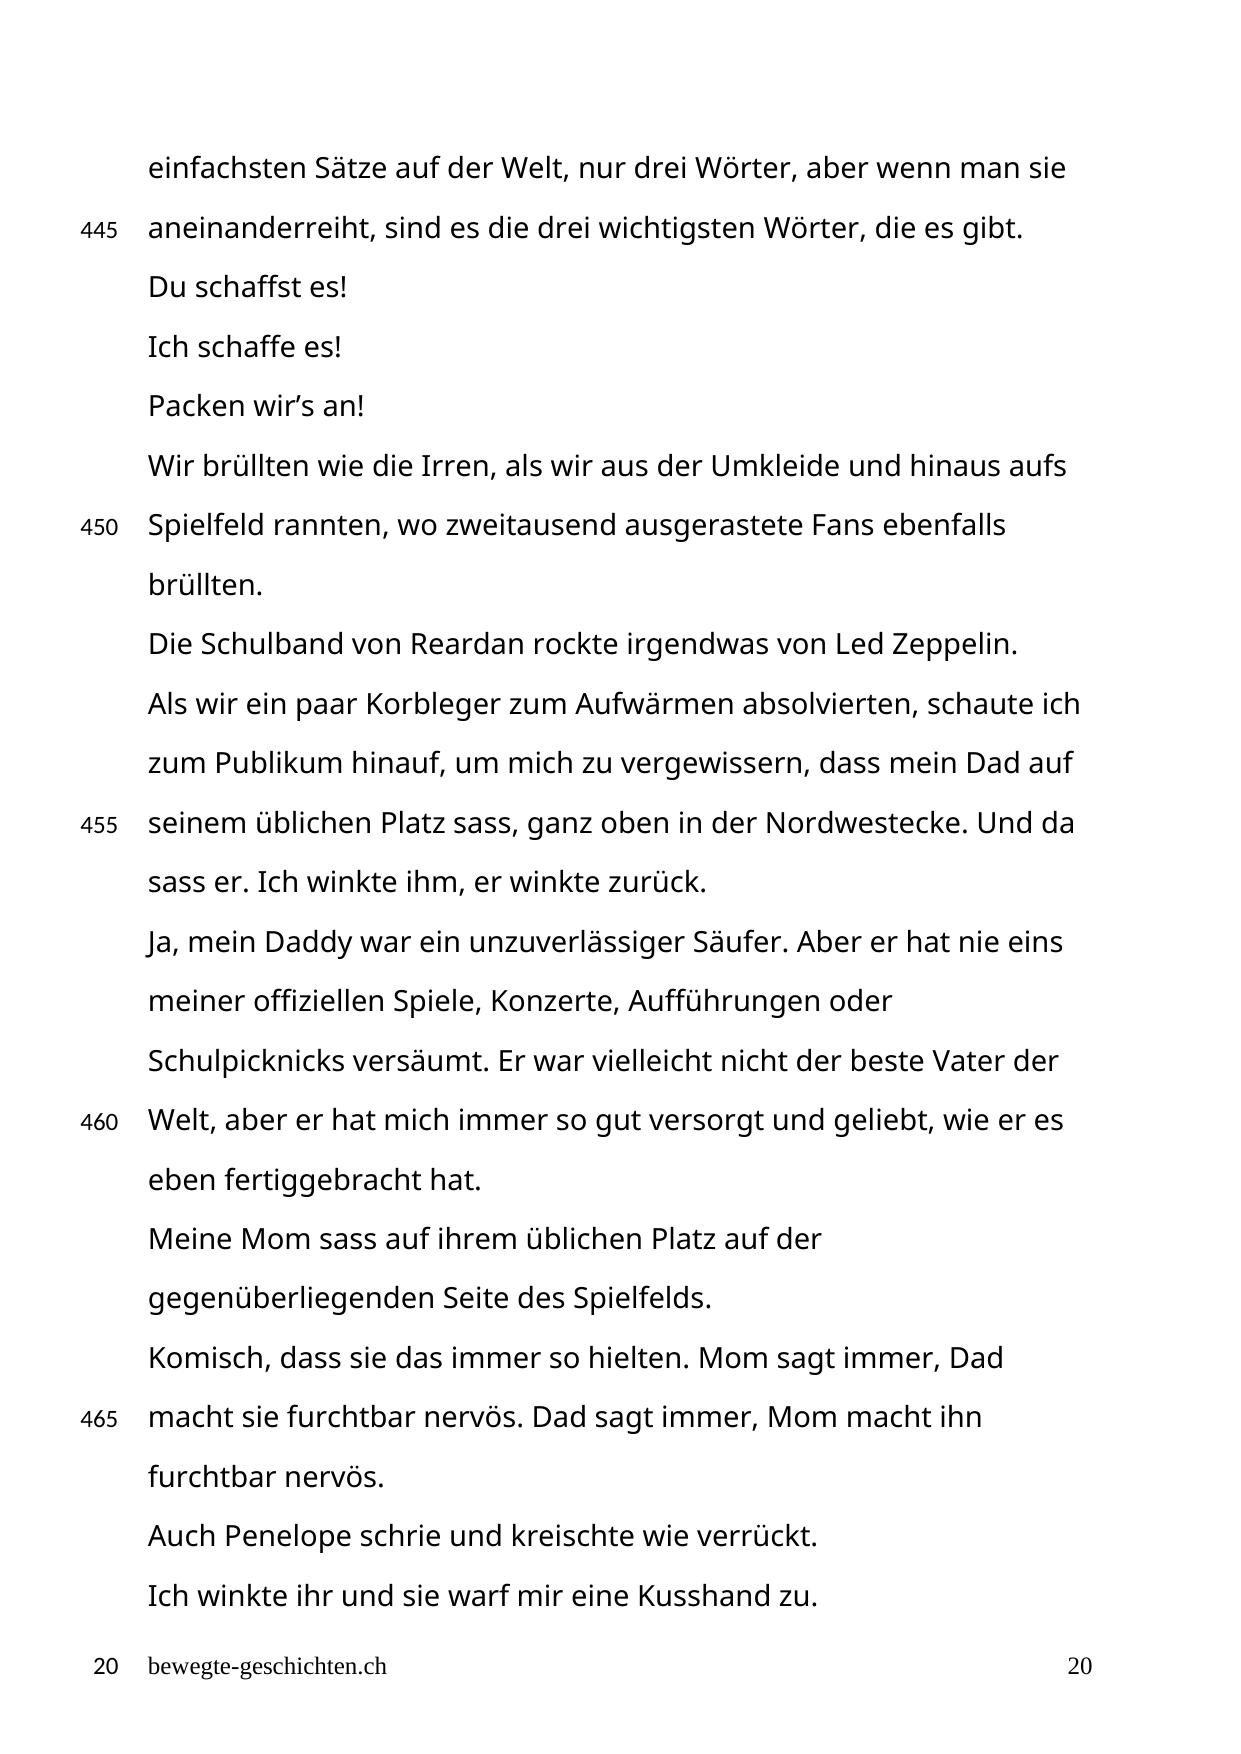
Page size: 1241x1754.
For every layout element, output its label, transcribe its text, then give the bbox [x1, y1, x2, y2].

text Du schaffst es! [148, 267, 1092, 306]
text Ich schaffe es! [148, 326, 1092, 366]
text Packen wir’s an! [148, 386, 1092, 425]
text Meine Mom sass auf ihrem üblichen Platz auf der gegenüberliegenden Seite des Spielfelds. [148, 1218, 1092, 1317]
text Wir brüllten wie die Irren, als wir aus der Umkleide und hinaus aufs Spielfeld rannten, wo zweitausend ausgerastete Fans ebenfalls brüllten. [148, 445, 1092, 604]
text Ich winkte ihr und sie warf mir eine Kusshand zu. [148, 1575, 1092, 1615]
text Die Schulband von Reardan rockte irgendwas von Led Zeppelin. [148, 623, 1092, 663]
text Ja, mein Daddy war ein unzuverlässiger Säufer. Aber er hat nie eins meiner offiziellen Spiele, Konzerte, Aufführungen oder Schulpicknicks versäumt. Er war vielleicht nicht der beste Vater der Welt, aber er hat mich immer so gut versorgt und geliebt, wie er es eben fertiggebracht hat. [148, 921, 1092, 1198]
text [148, 148, 1092, 247]
text Auch Penelope schrie und kreischte wie verrückt. [148, 1516, 1092, 1555]
text Als wir ein paar Korbleger zum Aufwärmen absolvierten, schaute ich zum Publikum hinauf, um mich zu vergewissern, dass mein Dad auf seinem üblichen Platz sass, ganz oben in der Nordwestecke. Und da sass er. Ich winkte ihm, er winkte zurück. [148, 683, 1092, 901]
text Komisch, dass sie das immer so hielten. Mom sagt immer, Dad macht sie furchtbar nervös. Dad sagt immer, Mom macht ihn furchtbar nervös. [148, 1337, 1092, 1496]
